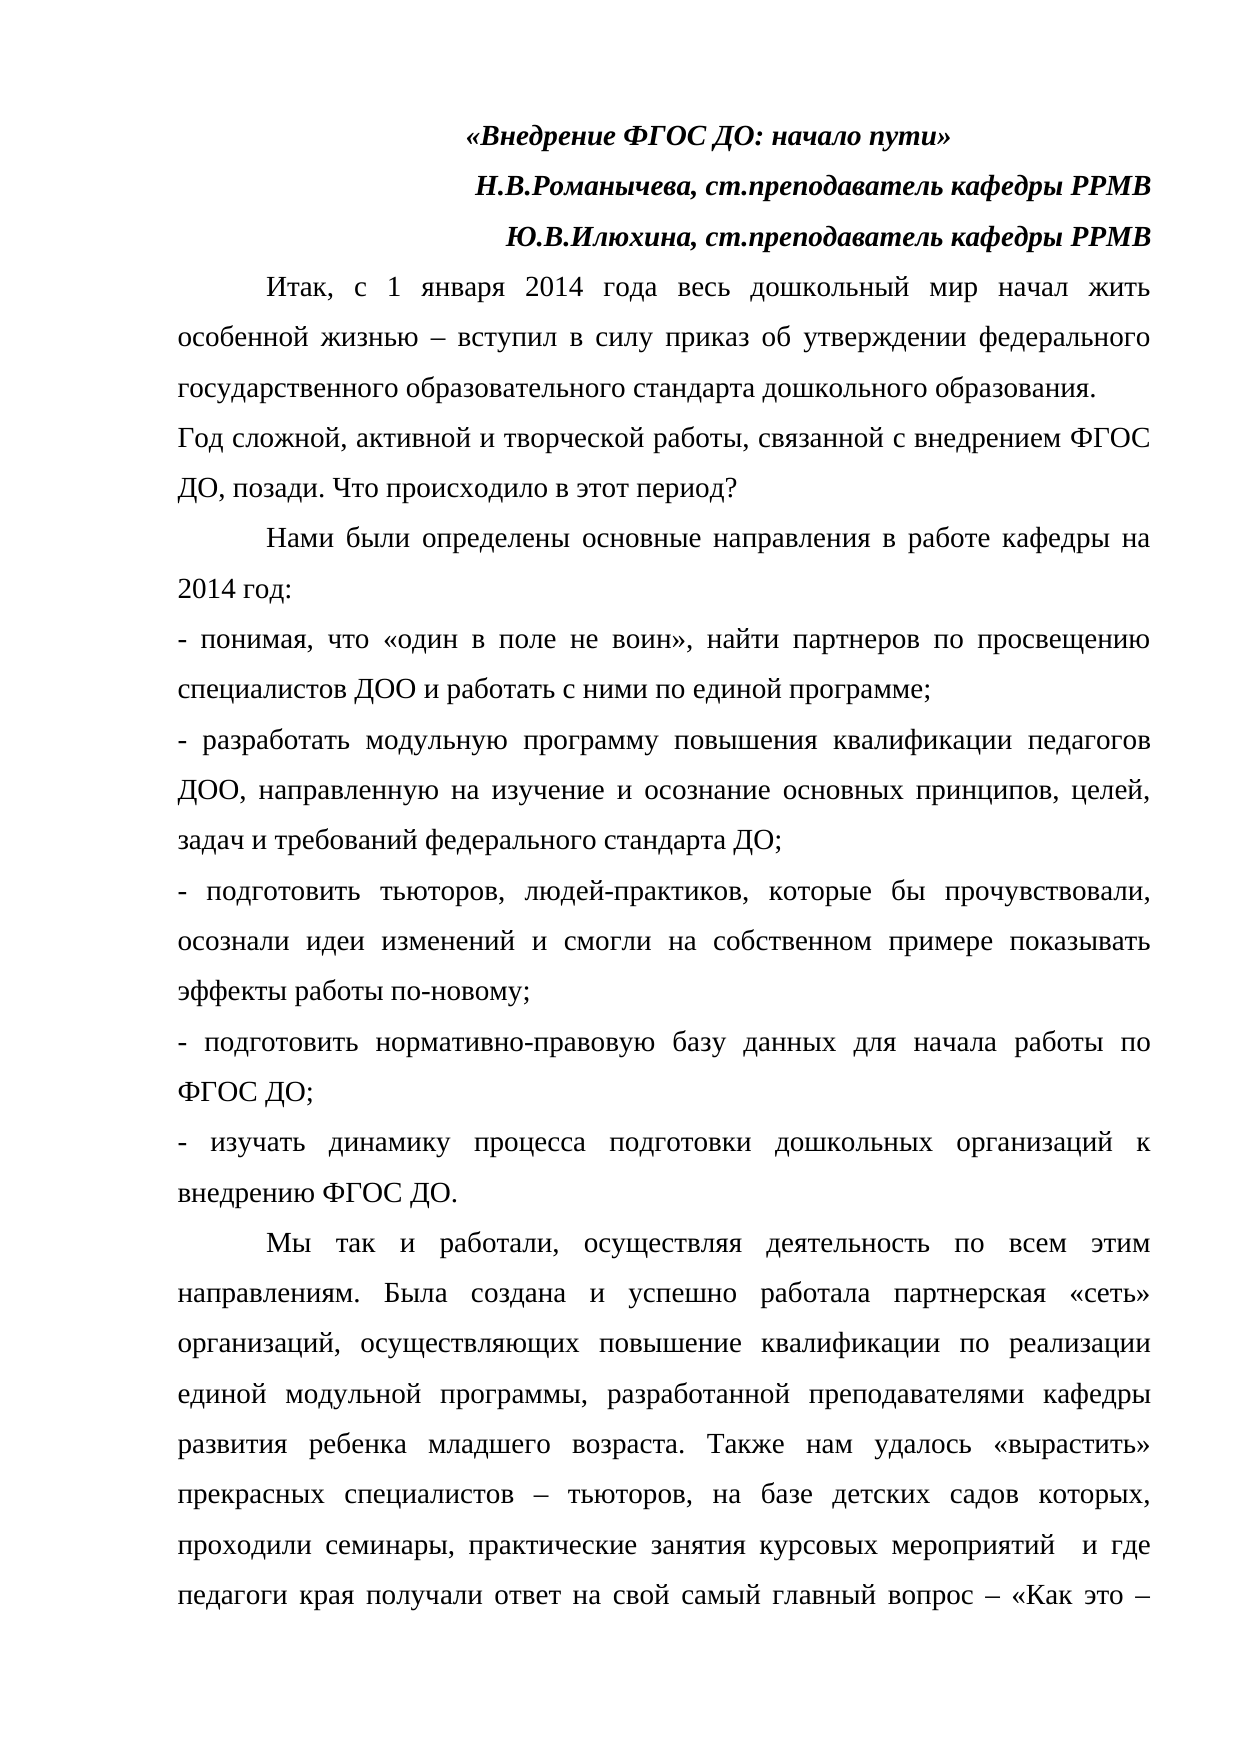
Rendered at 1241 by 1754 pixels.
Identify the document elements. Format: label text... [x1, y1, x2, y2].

text - подготовить тьюторов, людей-практиков, которые бы прочувствовали, осознали идеи изменений и смогли на собственном примере показывать эффекты работы по-новому; [177, 873, 1152, 1007]
text Н.В.Романычева, ст.преподаватель кафедры РРМВ [177, 168, 1152, 202]
text Ю.В.Илюхина, ст.преподаватель кафедры РРМВ [177, 219, 1152, 252]
text «Внедрение ФГОС ДО: начало пути» [177, 118, 1152, 152]
text - изучать динамику процесса подготовки дошкольных организаций к внедрению ФГОС ДО. [177, 1124, 1152, 1208]
text - понимая, что «один в поле не воин», найти партнеров по просвещению специалистов ДОО и работать с ними по единой программе; [177, 621, 1152, 705]
text Итак, с 1 января 2014 года весь дошкольный мир начал жить особенной жизнью – вступил в силу приказ об утверждении федерального государственного образовательного стандарта дошкольного образования. [177, 269, 1152, 403]
text Год сложной, активной и творческой работы, связанной с внедрением ФГОС ДО, позади. Что происходило в этот период? [177, 420, 1152, 504]
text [177, 1225, 1152, 1611]
text Нами были определены основные направления в работе кафедры на 2014 год: [177, 521, 1152, 604]
text - разработать модульную программу повышения квалификации педагогов ДОО, направленную на изучение и осознание основных принципов, целей, задач и требований федерального стандарта ДО; [177, 722, 1152, 856]
text - подготовить нормативно-правовую базу данных для начала работы по ФГОС ДО; [177, 1024, 1152, 1108]
